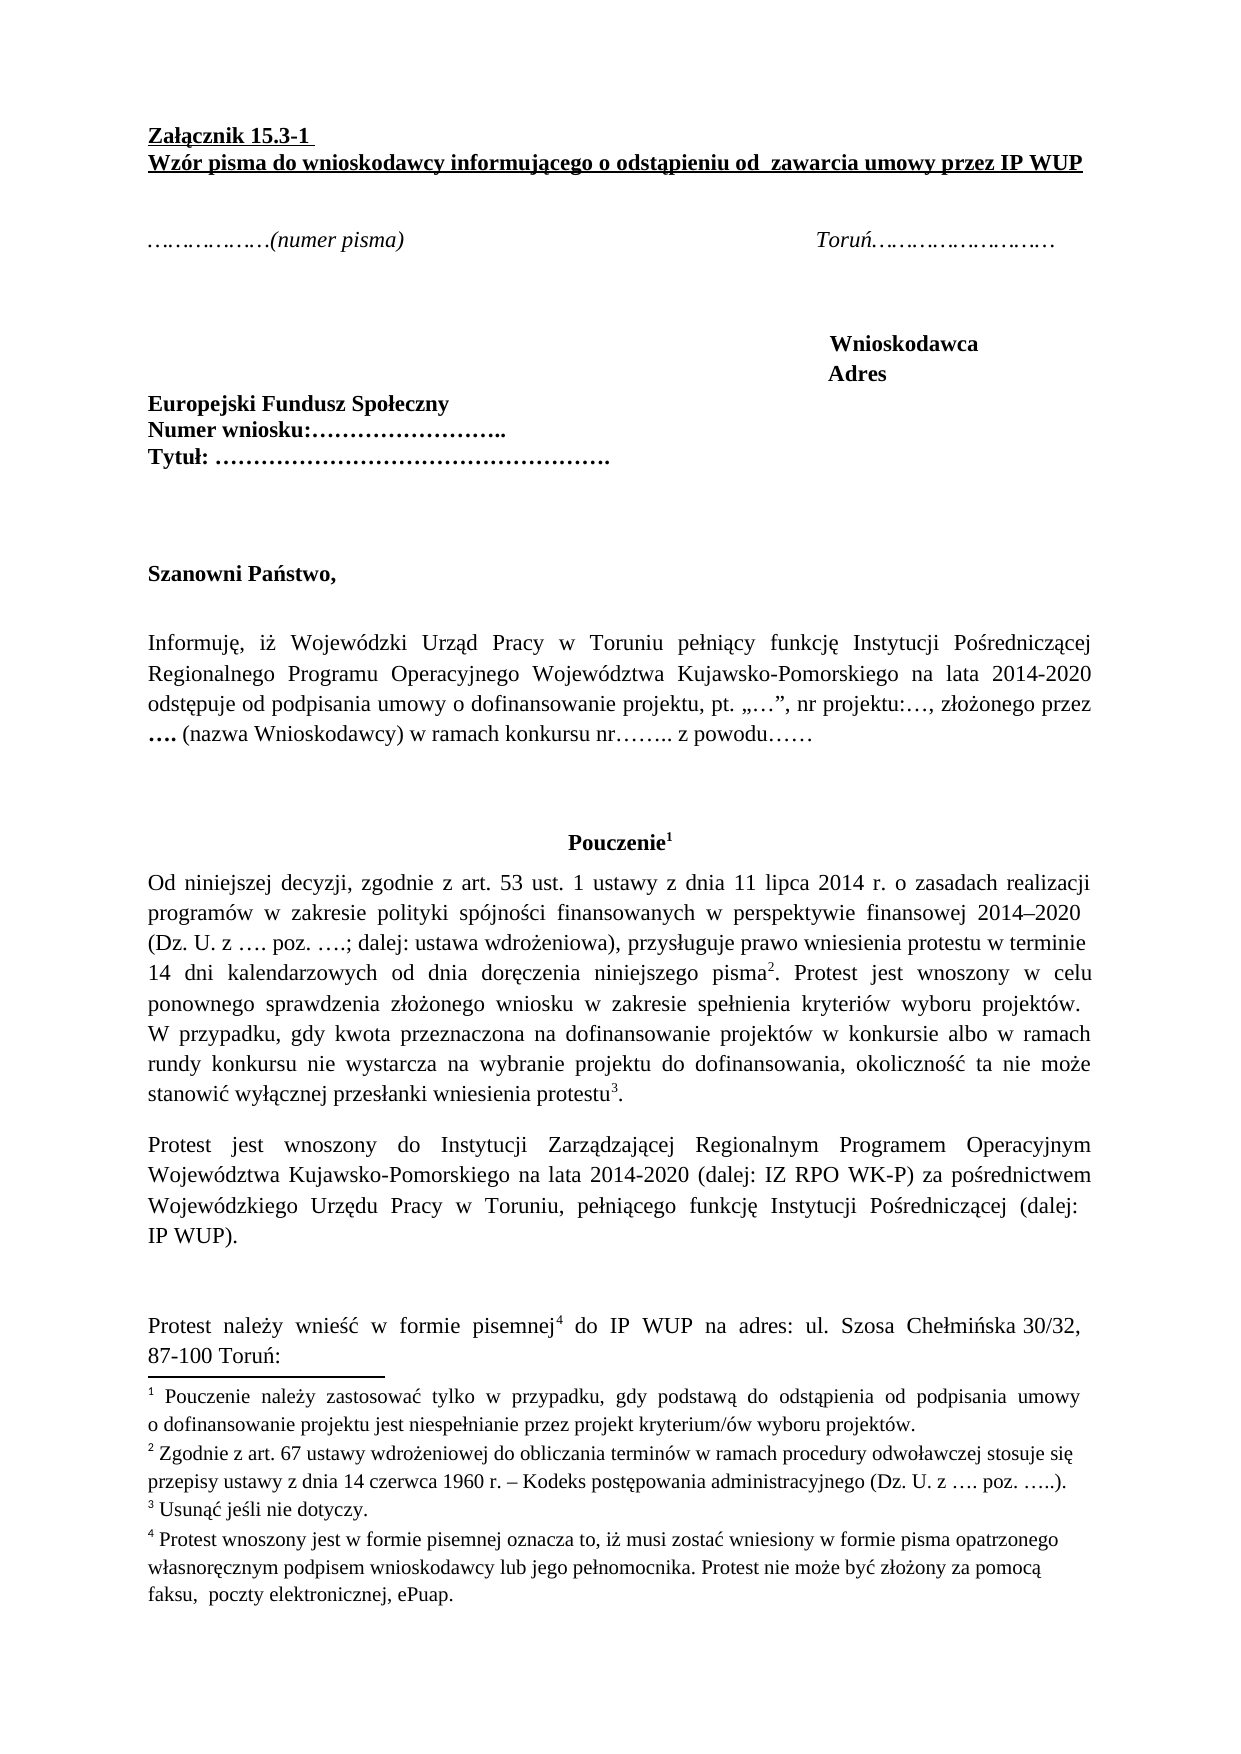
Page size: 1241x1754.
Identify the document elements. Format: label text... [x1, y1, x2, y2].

list Protest należy wnieść w formie pisemnej do IP WUP na adres: ul. Szosa Chełmińska 30/32, 87-100 Toruń: [148, 1312, 1093, 1369]
list Protest jest wnoszony do Instytucji Zarządzającej Regionalnym Programem Operacyjnym Województwa Kujawsko-Pomorskiego na lata 2014-2020 (dalej: IZ RPO WK-P) za pośrednictwem Wojewódzkiego Urzędu Pracy w Toruniu, pełniącego funkcję Instytucji Pośredniczącej (dalej: IP WUP). [148, 1131, 1093, 1248]
subtitle Pouczenie [148, 829, 1093, 856]
text Załącznik 15.3-1 [148, 122, 1093, 148]
text Wnioskodawca [148, 330, 1093, 356]
text Informuję, iż Wojewódzki Urząd Pracy w Toruniu pełniący funkcję Instytucji Pośredniczącej Regionalnego Programu Operacyjnego Województwa Kujawsko-Pomorskiego na lata 2014-2020 odstępuje od podpisania umowy o dofinansowanie projektu, pt. „…”, nr projektu:…, złożonego przez …. (nazwa Wnioskodawcy) w ramach konkursu nr…….. z powodu…… [148, 629, 1093, 746]
text ………………(numer pisma) Toruń……………………… [148, 226, 1093, 252]
text Wzór pisma do wnioskodawcy informującego o odstąpieniu od zawarcia umowy przez IP WUP [148, 148, 1093, 175]
list Od niniejszej decyzji, zgodnie z art. 53 ust. 1 ustawy z dnia 11 lipca 2014 r. o zasadach realizacji programów w zakresie polityki spójności finansowanych w perspektywie finansowej 2014–2020 (Dz. U. z …. poz. ….; dalej: ustawa wdrożeniowa), przysługuje prawo wniesienia protestu w terminie 14 dni kalendarzowych od dnia doręczenia niniejszego pisma. Protest jest wnoszony w celu ponownego sprawdzenia złożonego wniosku w zakresie spełnienia kryteriów wyboru projektów. W przypadku, gdy kwota przeznaczona na dofinansowanie projektów w konkursie albo w ramach rundy konkursu nie wystarcza na wybranie projektu do dofinansowania, okoliczność ta nie może stanowić wyłącznej przesłanki wniesienia protestu. [148, 869, 1093, 1107]
text Adres [148, 360, 1093, 386]
text Szanowni Państwo, [148, 560, 1093, 586]
text Numer wniosku:…………………….. [148, 416, 1093, 443]
text Tytuł: ……………………………………………. [148, 443, 1093, 469]
text Europejski Fundusz Społeczny [148, 390, 1093, 416]
